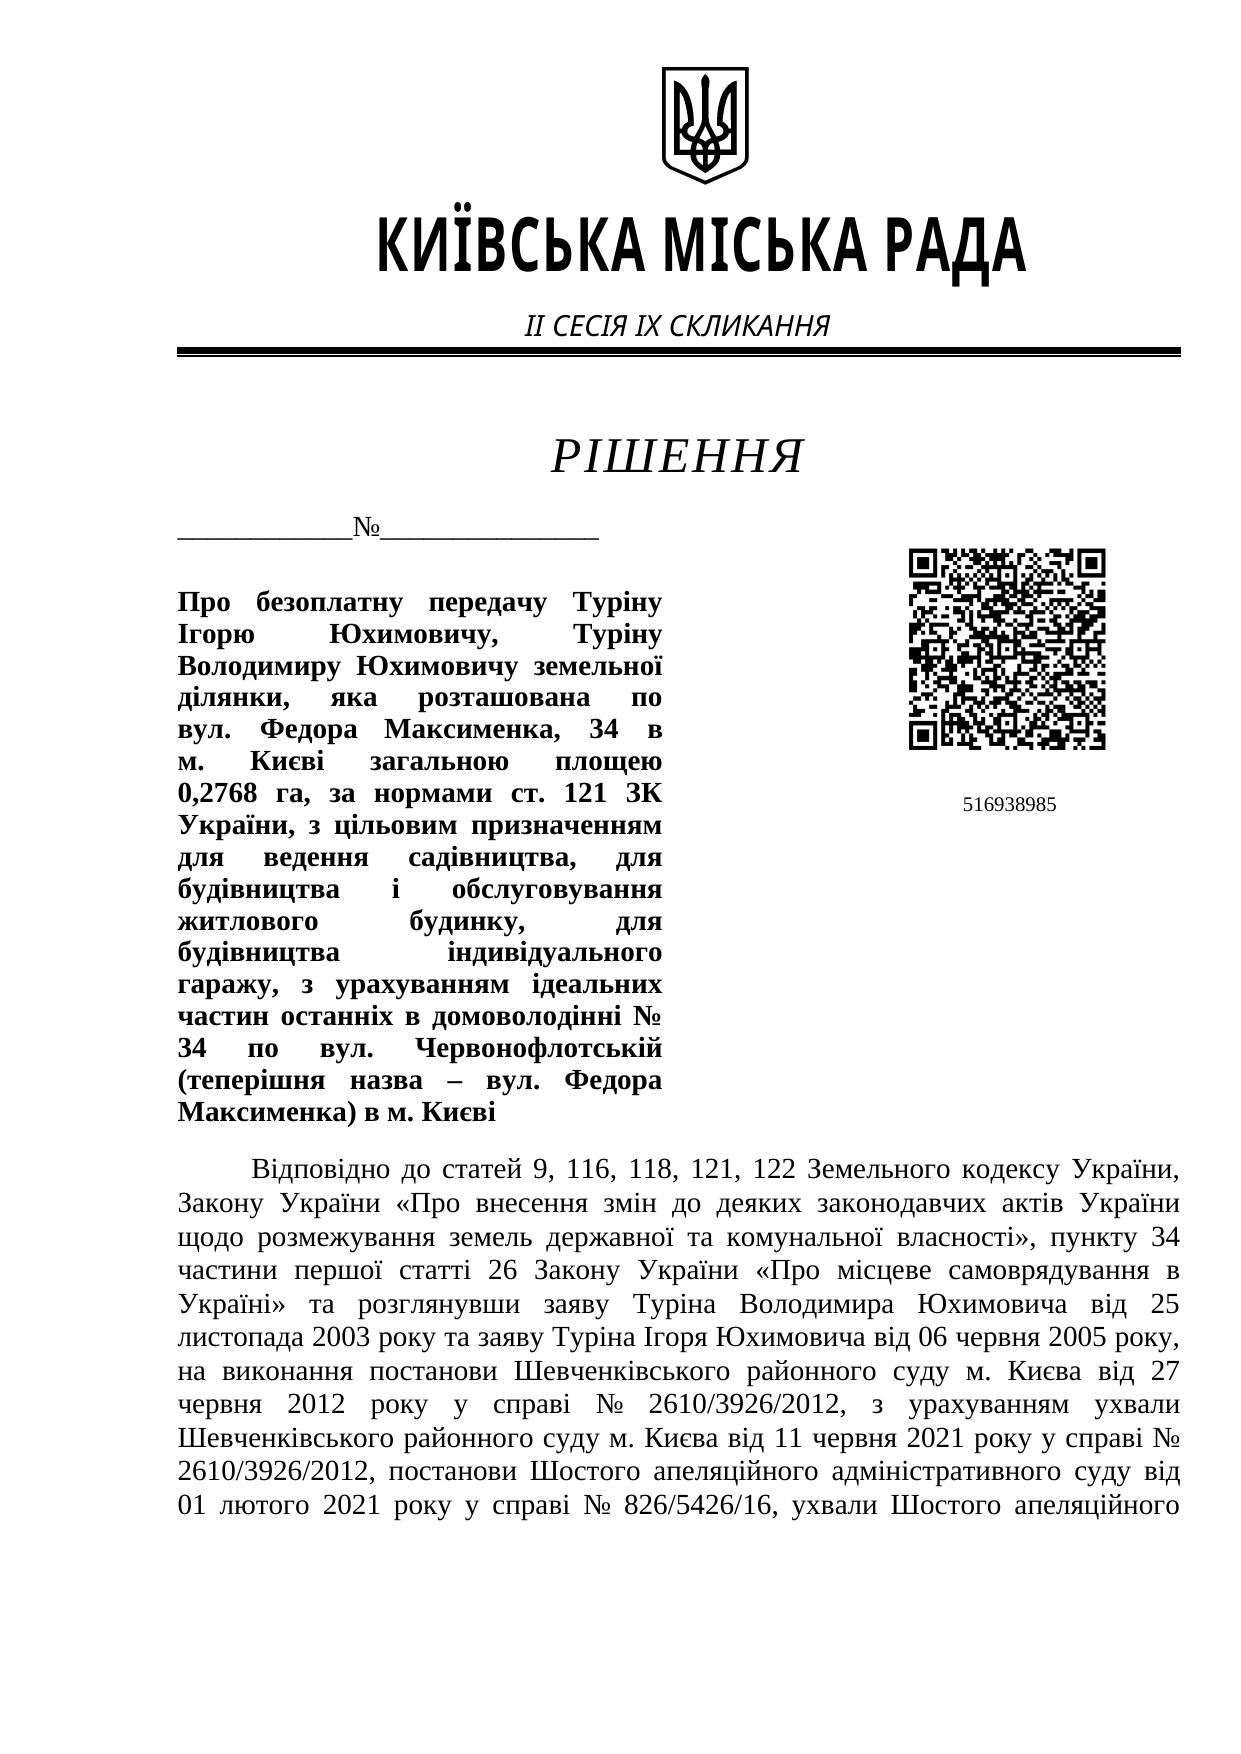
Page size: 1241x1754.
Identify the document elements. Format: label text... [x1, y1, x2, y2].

subtitle II сесія IX скликання [177, 306, 1181, 347]
picture [660, 67, 751, 186]
text ____________№_______________ [177, 509, 1181, 542]
subtitle РІШЕННЯ [177, 426, 1181, 483]
picture [893, 542, 1121, 766]
table_header Про безоплатну передачу Туріну Ігорю Юхимовичу, Туріну Володимиру Юхимовичу земельної ділянки, яка розташована по вул. Федора Максименка, 34 в м. Києві загальною площею 0,2768 га, за нормами ст. 121 ЗК України, з цільовим призначенням для ведення садівництва, для будівництва і обслуговування житлового будинку, для будівництва індивідуального гаражу, з урахуванням ідеальних частин останніх в домоволодінні № 34 по вул. Червонофлотській (теперішня назва – вул. Федора Максименка) в м. Києві [166, 586, 674, 1127]
text КИЇВСЬКА МІСЬКА РАДА [222, 191, 1181, 293]
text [177, 1152, 1181, 1521]
